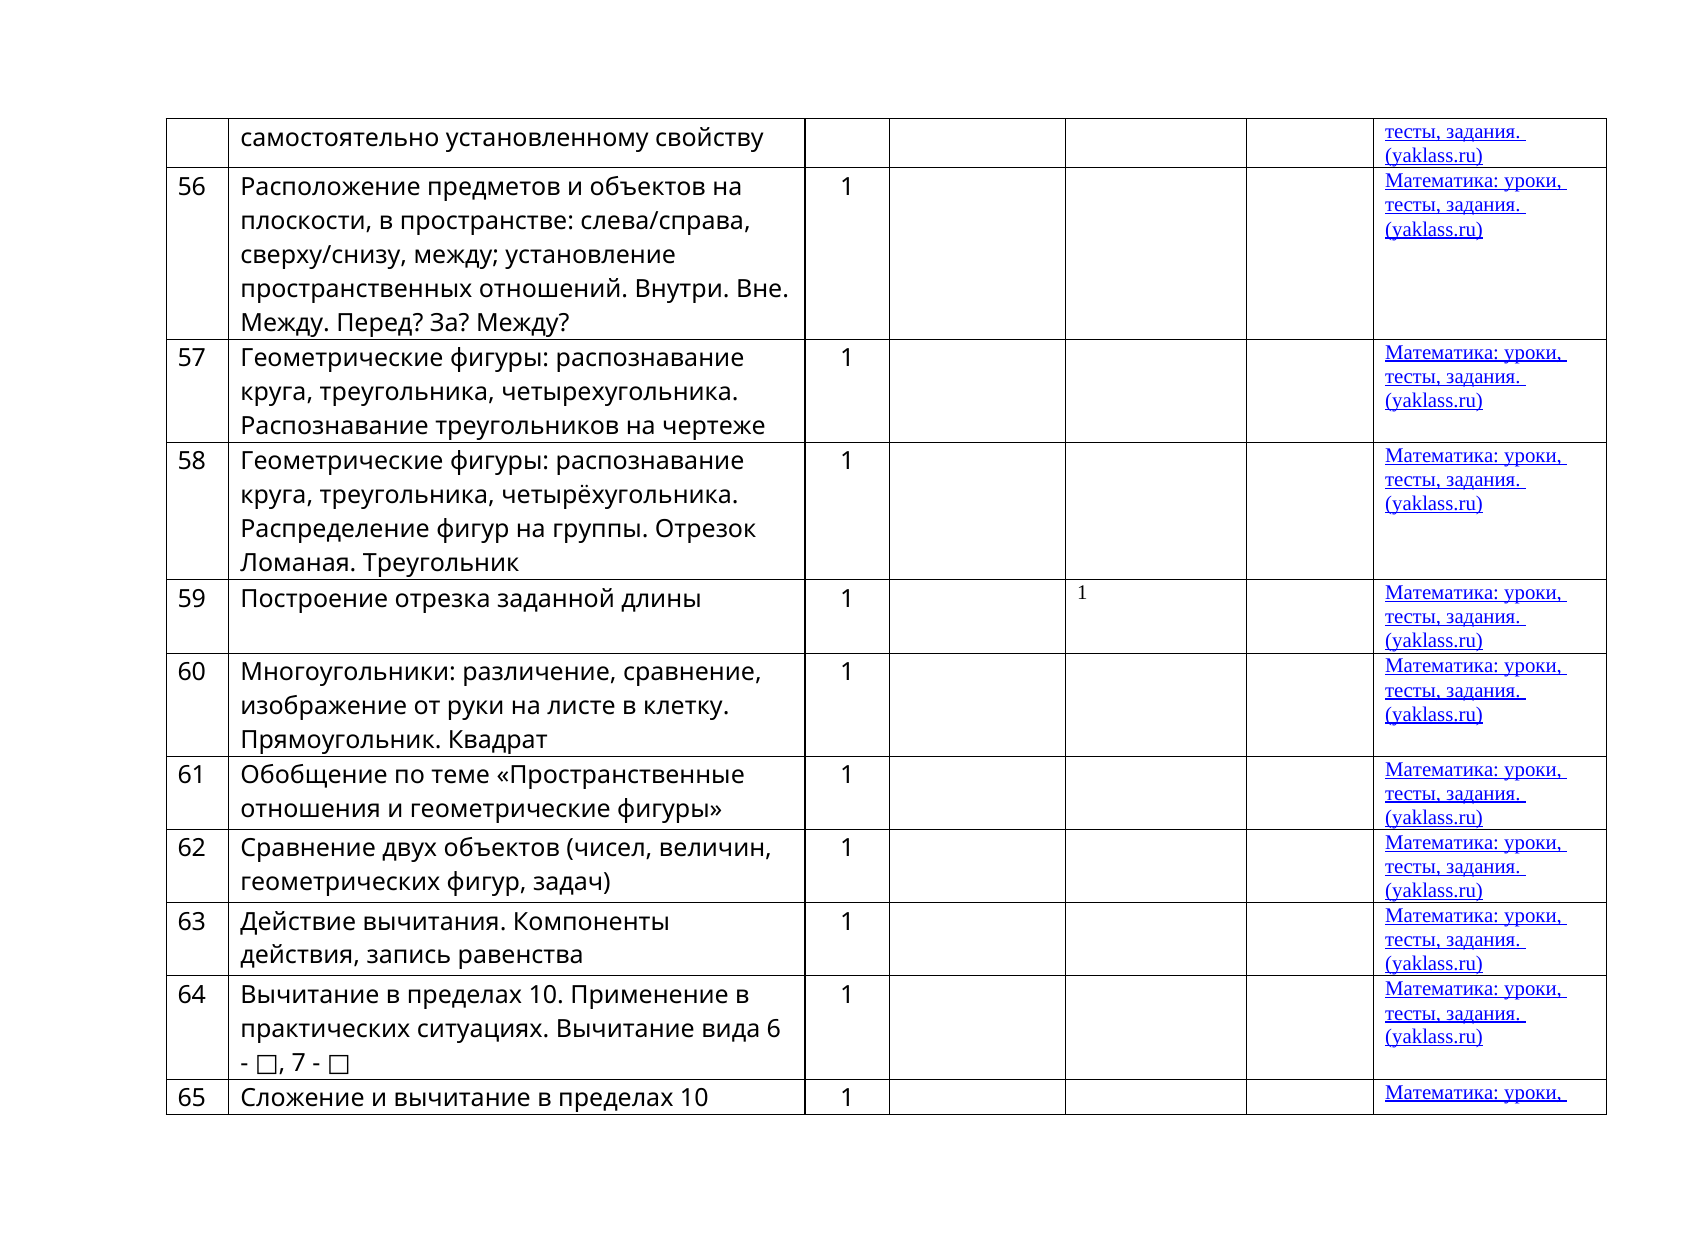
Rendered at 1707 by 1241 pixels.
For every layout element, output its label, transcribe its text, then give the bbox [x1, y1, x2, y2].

table_cell 57 [167, 340, 228, 442]
table_cell [1066, 443, 1246, 579]
table_cell 64 [167, 976, 228, 1078]
table_cell Действие вычитания. Компоненты действия, запись равенства [229, 903, 804, 975]
table_cell 61 [167, 757, 228, 829]
table_cell 58 [167, 443, 228, 579]
table_cell 1 [806, 443, 889, 579]
table_cell Геометрические фигуры: распознавание круга, треугольника, четырёхугольника. Распределение фигур на группы. Отрезок Ломаная. Треугольник [229, 443, 804, 579]
table_cell Математика: уроки, тесты, задания. (yaklass.ru) [1374, 443, 1606, 579]
table_cell [890, 757, 1065, 829]
table_cell 63 [167, 903, 228, 975]
table_cell [1247, 976, 1373, 1078]
table_cell [890, 580, 1065, 652]
table_cell Математика: уроки, тесты, задания. (yaklass.ru) [1374, 340, 1606, 442]
table_cell [890, 830, 1065, 902]
table_cell 1 [806, 903, 889, 975]
table_cell [890, 976, 1065, 1078]
table_cell Математика: уроки, тесты, задания. (yaklass.ru) [1374, 903, 1606, 975]
table_cell 60 [167, 654, 228, 756]
table_cell [1066, 1080, 1246, 1114]
table_cell Математика: уроки, тесты, задания. (yaklass.ru) [1374, 580, 1606, 652]
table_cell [229, 1080, 804, 1114]
table_cell Расположение предметов и объектов на плоскости, в пространстве: слева/справа, сверху/снизу, между; установление пространственных отношений. Внутри. Вне. Между. Перед? За? Между? [229, 168, 804, 339]
table_cell 59 [167, 580, 228, 652]
table_cell [890, 903, 1065, 975]
table_cell 56 [167, 168, 228, 339]
table_cell [1247, 757, 1373, 829]
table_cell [1374, 119, 1606, 167]
table_cell Многоугольники: различение, сравнение, изображение от руки на листе в клетку. Прямоугольник. Квадрат [229, 654, 804, 756]
table_cell 55 [167, 119, 228, 167]
table_cell Сравнение двух объектов (чисел, величин, геометрических фигур, задач) [229, 830, 804, 902]
table_cell 1 [806, 119, 889, 167]
table_cell Вычитание в пределах 10. Применение в практических ситуациях. Вычитание вида 6 - □, 7 - □ [229, 976, 804, 1078]
table_cell [890, 1080, 1065, 1114]
table_cell Обобщение по теме «Пространственные отношения и геометрические фигуры» [229, 757, 804, 829]
table_cell [1066, 830, 1246, 902]
table_cell [1066, 976, 1246, 1078]
table_cell [1066, 119, 1246, 167]
table_cell [1247, 580, 1373, 652]
table_cell [1247, 1080, 1373, 1114]
table_cell 62 [167, 830, 228, 902]
table_cell 1 [806, 580, 889, 652]
table_cell Построение отрезка заданной длины [229, 580, 804, 652]
table_cell 1 [1066, 580, 1246, 652]
table_cell [1066, 340, 1246, 442]
table_cell [1066, 903, 1246, 975]
table_cell [890, 119, 1065, 167]
table_cell Математика: уроки, тесты, задания. (yaklass.ru) [1374, 830, 1606, 902]
table_cell [1247, 830, 1373, 902]
table_cell 1 [806, 976, 889, 1078]
table_cell 65 [167, 1080, 228, 1114]
table_cell 1 [806, 757, 889, 829]
table_cell [1066, 654, 1246, 756]
table_cell [890, 654, 1065, 756]
table_cell [1247, 903, 1373, 975]
table_cell [890, 443, 1065, 579]
table_cell [1247, 654, 1373, 756]
table_cell [1247, 340, 1373, 442]
table_cell Математика: уроки, тесты, задания. (yaklass.ru) [1374, 654, 1606, 756]
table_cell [1374, 1080, 1606, 1114]
table_cell 1 [806, 654, 889, 756]
table_cell [1247, 168, 1373, 339]
table_cell [890, 340, 1065, 442]
table_cell [1066, 168, 1246, 339]
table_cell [1374, 168, 1606, 339]
table_cell [1247, 443, 1373, 579]
table_cell 1 [806, 168, 889, 339]
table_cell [1374, 976, 1606, 1078]
table_cell 1 [806, 1080, 889, 1114]
table_cell 1 [806, 830, 889, 902]
table_cell Математика: уроки, тесты, задания. (yaklass.ru) [1374, 757, 1606, 829]
table_cell [1247, 119, 1373, 167]
table_cell [1066, 757, 1246, 829]
table_cell [890, 168, 1065, 339]
table_cell Геометрические фигуры: распознавание круга, треугольника, четырехугольника. Распознавание треугольников на чертеже [229, 340, 804, 442]
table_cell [229, 119, 804, 167]
table_cell 1 [806, 340, 889, 442]
